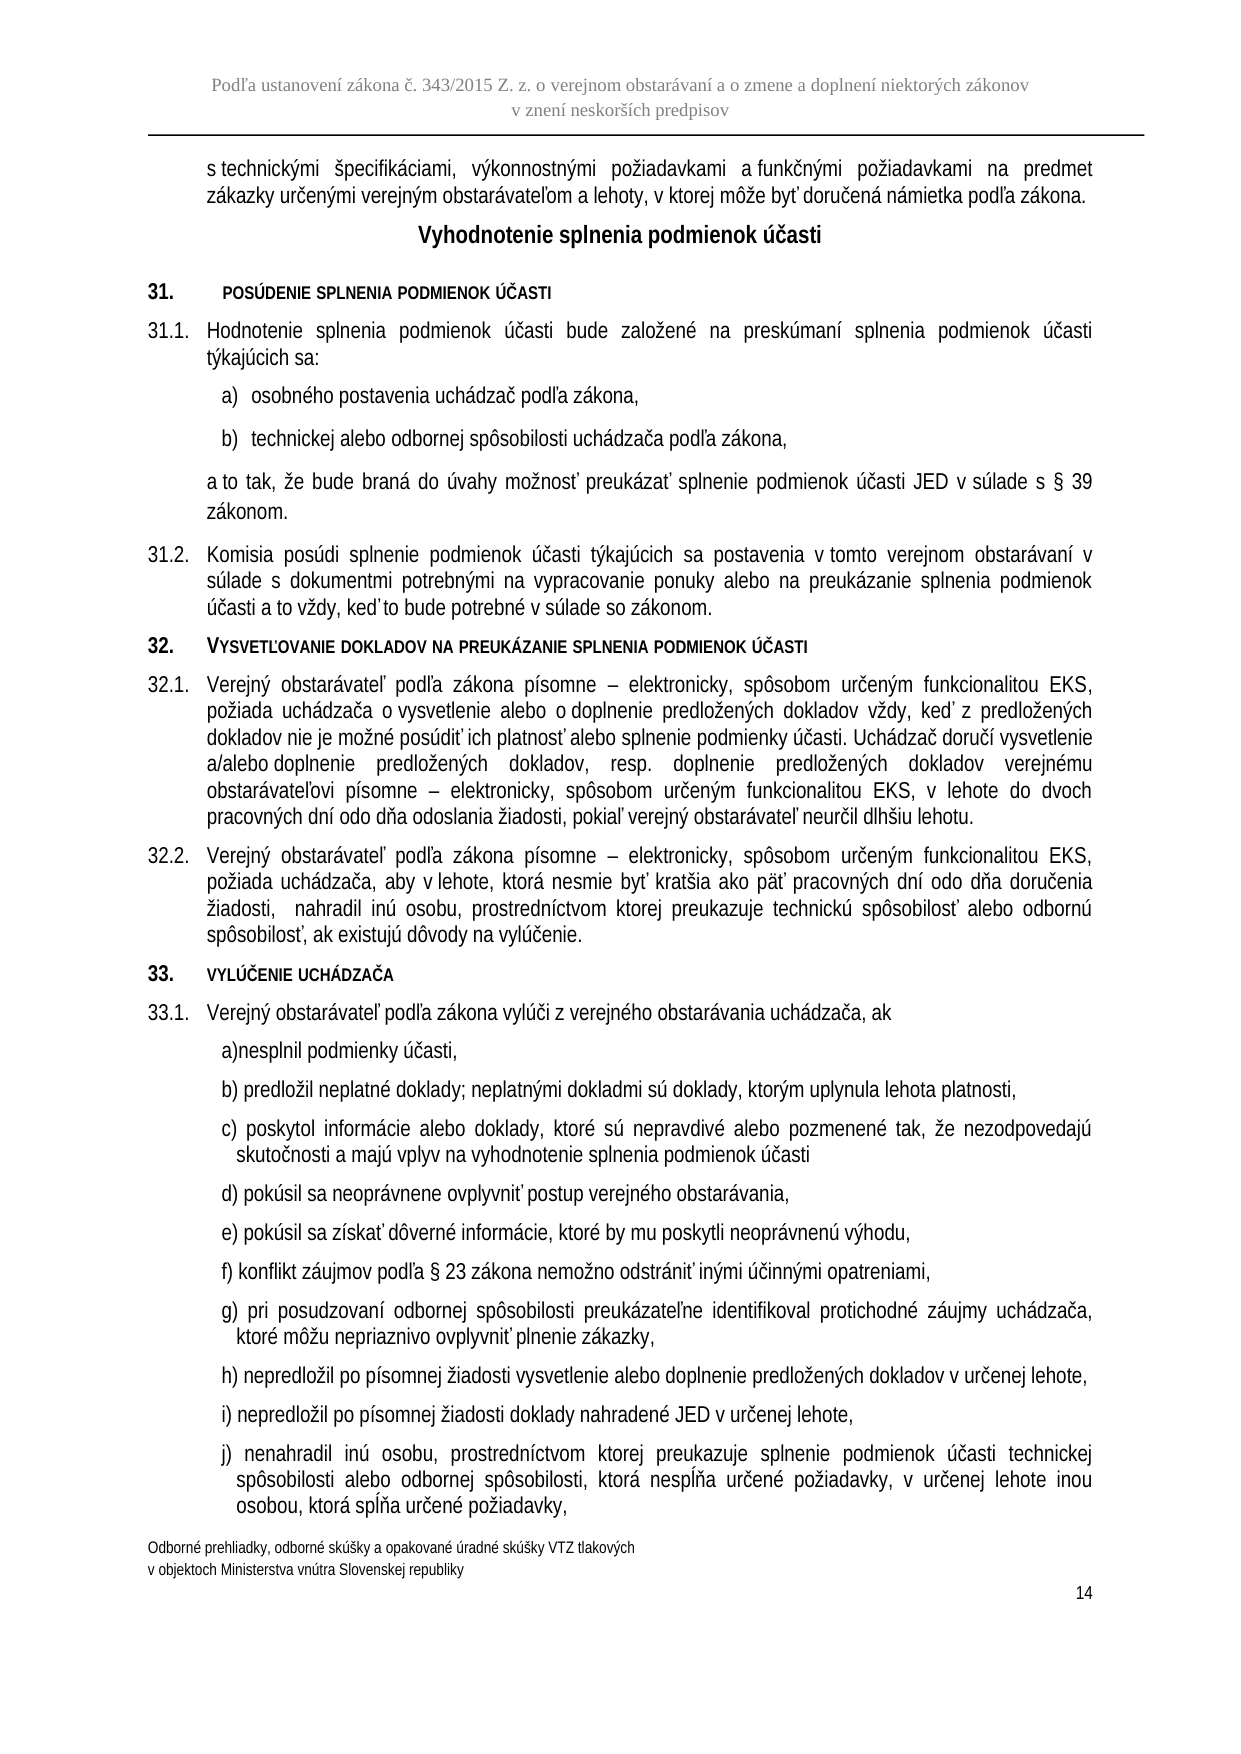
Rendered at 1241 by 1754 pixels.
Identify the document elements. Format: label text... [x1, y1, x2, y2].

list nepredložil po písomnej žiadosti vysvetlenie alebo doplnenie predložených dokladov v určenej lehote, [221, 1362, 1093, 1388]
list konflikt záujmov podľa § 23 zákona nemožno odstrániť inými účinnými opatreniami, [221, 1258, 1093, 1284]
list vylúčenie uchádzača [148, 960, 1093, 986]
text a) osobného postavenia uchádzač podľa zákona, [221, 382, 1093, 409]
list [148, 155, 1093, 208]
list nenahradil inú osobu, prostredníctvom ktorej preukazuje splnenie podmienok účasti technickej spôsobilosti alebo odbornej spôsobilosti, ktorá nespĺňa určené požiadavky, v určenej lehote inou osobou, ktorá spĺňa určené požiadavky, [221, 1440, 1093, 1519]
list predložil neplatné doklady; neplatnými dokladmi sú doklady, ktorým uplynula lehota platnosti, [221, 1076, 1093, 1103]
list pri posudzovaní odbornej spôsobilosti preukázateľne identifikoval protichodné záujmy uchádzača, ktoré môžu nepriaznivo ovplyvniť plnenie zákazky, [221, 1297, 1093, 1349]
list Verejný obstarávateľ podľa zákona písomne – elektronicky, spôsobom určeným funkcionalitou EKS, požiada uchádzača, aby v lehote, ktorá nesmie byť kratšia ako päť pracovných dní odo dňa doručenia žiadosti, nahradil inú osobu, prostredníctvom ktorej preukazuje technickú spôsobilosť alebo odbornú spôsobilosť, ak existujú dôvody na vylúčenie. [148, 842, 1093, 947]
list nepredložil po písomnej žiadosti doklady nahradené JED v určenej lehote, [221, 1401, 1093, 1427]
list Komisia posúdi splnenie podmienok účasti týkajúcich sa postavenia v tomto verejnom obstarávaní v súlade s dokumentmi potrebnými na vypracovanie ponuky alebo na preukázanie splnenia podmienok účasti a to vždy, keď to bude potrebné v súlade so zákonom. [148, 541, 1093, 620]
list posúdenie splnenia podmienok účasti [148, 278, 1093, 305]
text Vyhodnotenie splnenia podmienok účasti [148, 220, 1093, 249]
list Verejný obstarávateľ podľa zákona písomne – elektronicky, spôsobom určeným funkcionalitou EKS, požiada uchádzača o vysvetlenie alebo o doplnenie predložených dokladov vždy, keď z predložených dokladov nie je možné posúdiť ich platnosť alebo splnenie podmienky účasti. Uchádzač doručí vysvetlenie a/alebo doplnenie predložených dokladov, resp. doplnenie predložených dokladov verejnému obstarávateľovi písomne – elektronicky, spôsobom určeným funkcionalitou EKS, v lehote do dvoch pracovných dní odo dňa odoslania žiadosti, pokiaľ verejný obstarávateľ neurčil dlhšiu lehotu. [148, 671, 1093, 829]
list Verejný obstarávateľ podľa zákona vylúči z verejného obstarávania uchádzača, ak [148, 998, 1093, 1025]
list Vysvetľovanie dokladov na preukázanie splnenia podmienok účasti [148, 632, 1093, 659]
list pokúsil sa neoprávnene ovplyvniť postup verejného obstarávania, [221, 1180, 1093, 1207]
list pokúsil sa získať dôverné informácie, ktoré by mu poskytli neoprávnenú výhodu, [221, 1219, 1093, 1246]
list poskytol informácie alebo doklady, ktoré sú nepravdivé alebo pozmenené tak, že nezodpovedajú skutočnosti a majú vplyv na vyhodnotenie splnenia podmienok účasti [221, 1115, 1093, 1168]
text a to tak, že bude braná do úvahy možnosť preukázať splnenie podmienok účasti JED v súlade s § 39 zákonom. [207, 468, 1093, 524]
text b) technickej alebo odbornej spôsobilosti uchádzača podľa zákona, [221, 425, 1093, 451]
list nesplnil podmienky účasti, [221, 1037, 1093, 1064]
list Hodnotenie splnenia podmienok účasti bude založené na preskúmaní splnenia podmienok účasti týkajúcich sa: [148, 317, 1093, 370]
